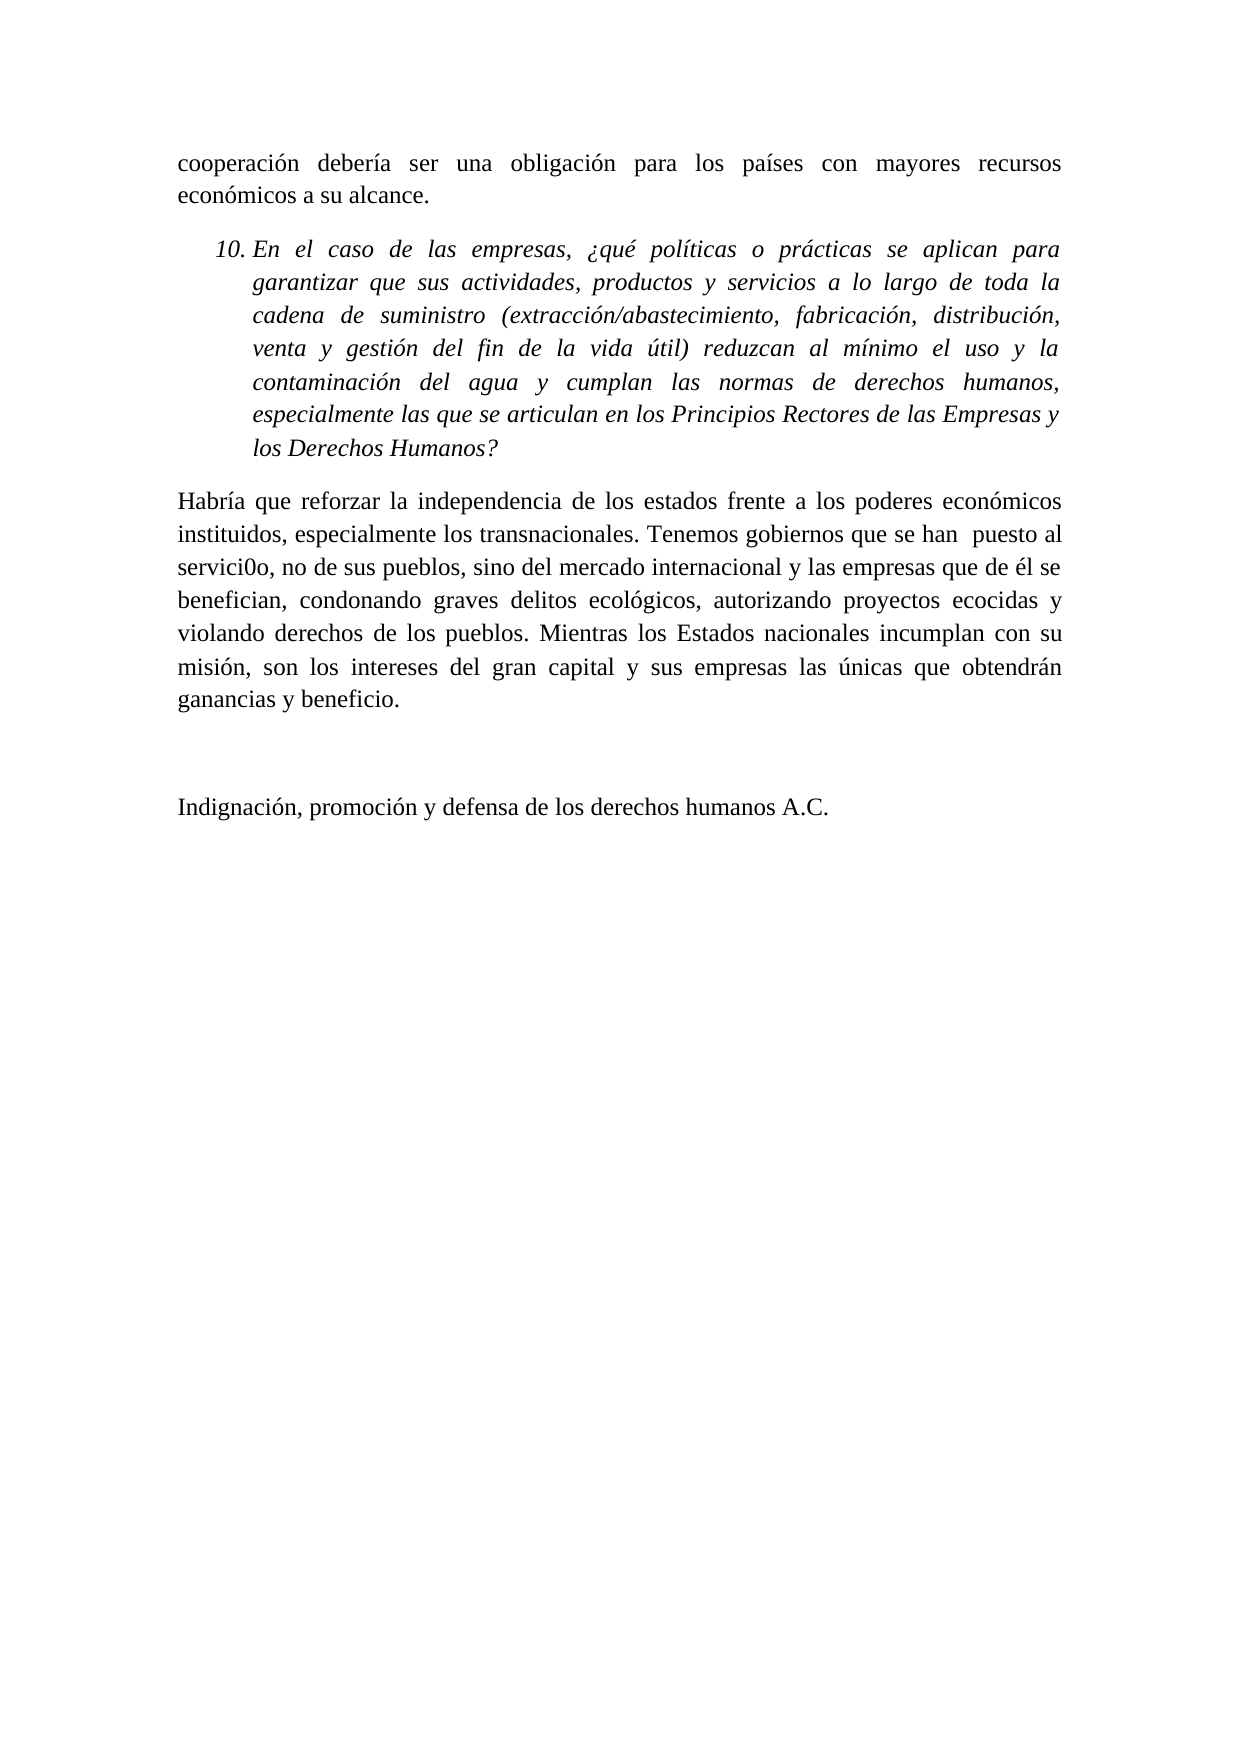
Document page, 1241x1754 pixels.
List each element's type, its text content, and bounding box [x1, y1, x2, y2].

list En el caso de las empresas, ¿qué políticas o prácticas se aplican para garantizar que sus actividades, productos y servicios a lo largo de toda la cadena de suministro (extracción/abastecimiento, fabricación, distribución, venta y gestión del fin de la vida útil) reduzcan al mínimo el uso y la contaminación del agua y cumplan las normas de derechos humanos, especialmente las que se articulan en los Principios Rectores de las Empresas y los Derechos Humanos? [215, 234, 1063, 461]
text Habría que reforzar la independencia de los estados frente a los poderes económicos instituidos, especialmente los transnacionales. Tenemos gobiernos que se han puesto al servici0o, no de sus pueblos, sino del mercado internacional y las empresas que de él se benefician, condonando graves delitos ecológicos, autorizando proyectos ecocidas y violando derechos de los pueblos. Mientras los Estados nacionales incumplan con su misión, son los intereses del gran capital y sus empresas las únicas que obtendrán ganancias y beneficio. [177, 486, 1063, 713]
text Indignación, promoción y defensa de los derechos humanos A.C. [177, 792, 1063, 821]
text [177, 148, 1063, 209]
